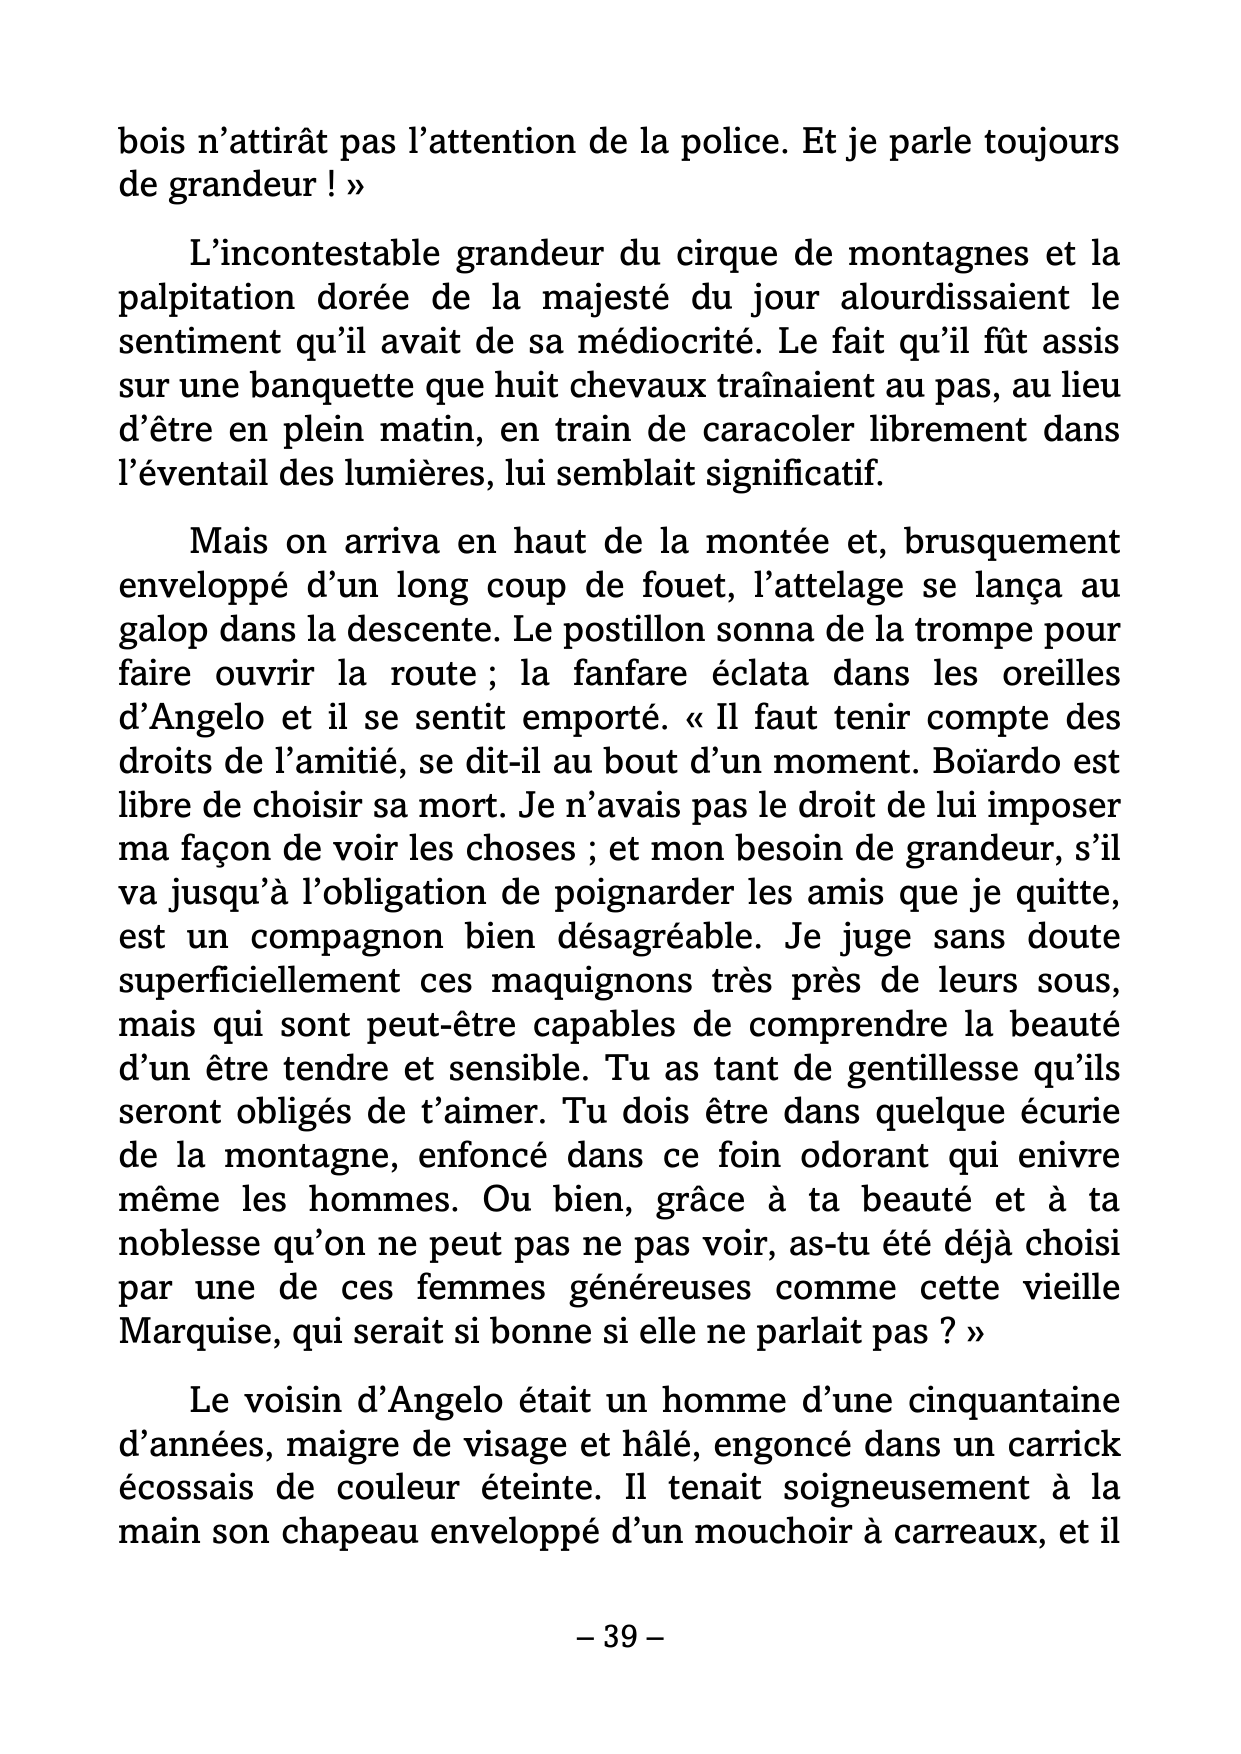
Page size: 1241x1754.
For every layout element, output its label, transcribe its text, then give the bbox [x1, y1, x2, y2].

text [118, 1377, 1122, 1553]
text Mais on arriva en haut de la montée et, brusquement enveloppé d’un long coup de fouet, l’attelage se lança au galop dans la descente. Le postillon sonna de la trompe pour faire ouvrir la route ; la fanfare éclata dans les oreilles d’Angelo et il se sentit emporté. « Il faut tenir compte des droits de l’amitié, se dit-il au bout d’un moment. Boïardo est libre de choisir sa mort. Je n’avais pas le droit de lui imposer ma façon de voir les choses ; et mon besoin de grandeur, s’il va jusqu’à l’obligation de poignarder les amis que je quitte, est un compagnon bien désagréable. Je juge sans doute superficiellement ces maquignons très près de leurs sous, mais qui sont peut-être capables de comprendre la beauté d’un être tendre et sensible. Tu as tant de gentillesse qu’ils seront obligés de t’aimer. Tu dois être dans quelque écurie de la montagne, enfoncé dans ce foin odorant qui enivre même les hommes. Ou bien, grâce à ta beauté et à ta noblesse qu’on ne peut pas ne pas voir, as-tu été déjà choisi par une de ces femmes généreuses comme cette vieille Marquise, qui serait si bonne si elle ne parlait pas ? » [118, 519, 1122, 1352]
text L’incontestable grandeur du cirque de montagnes et la palpitation dorée de la majesté du jour alourdissaient le sentiment qu’il avait de sa médiocrité. Le fait qu’il fût assis sur une banquette que huit chevaux traînaient au pas, au lieu d’être en plein matin, en train de caracoler librement dans l’éventail des lumières, lui semblait significatif. [118, 231, 1122, 494]
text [118, 118, 1122, 206]
